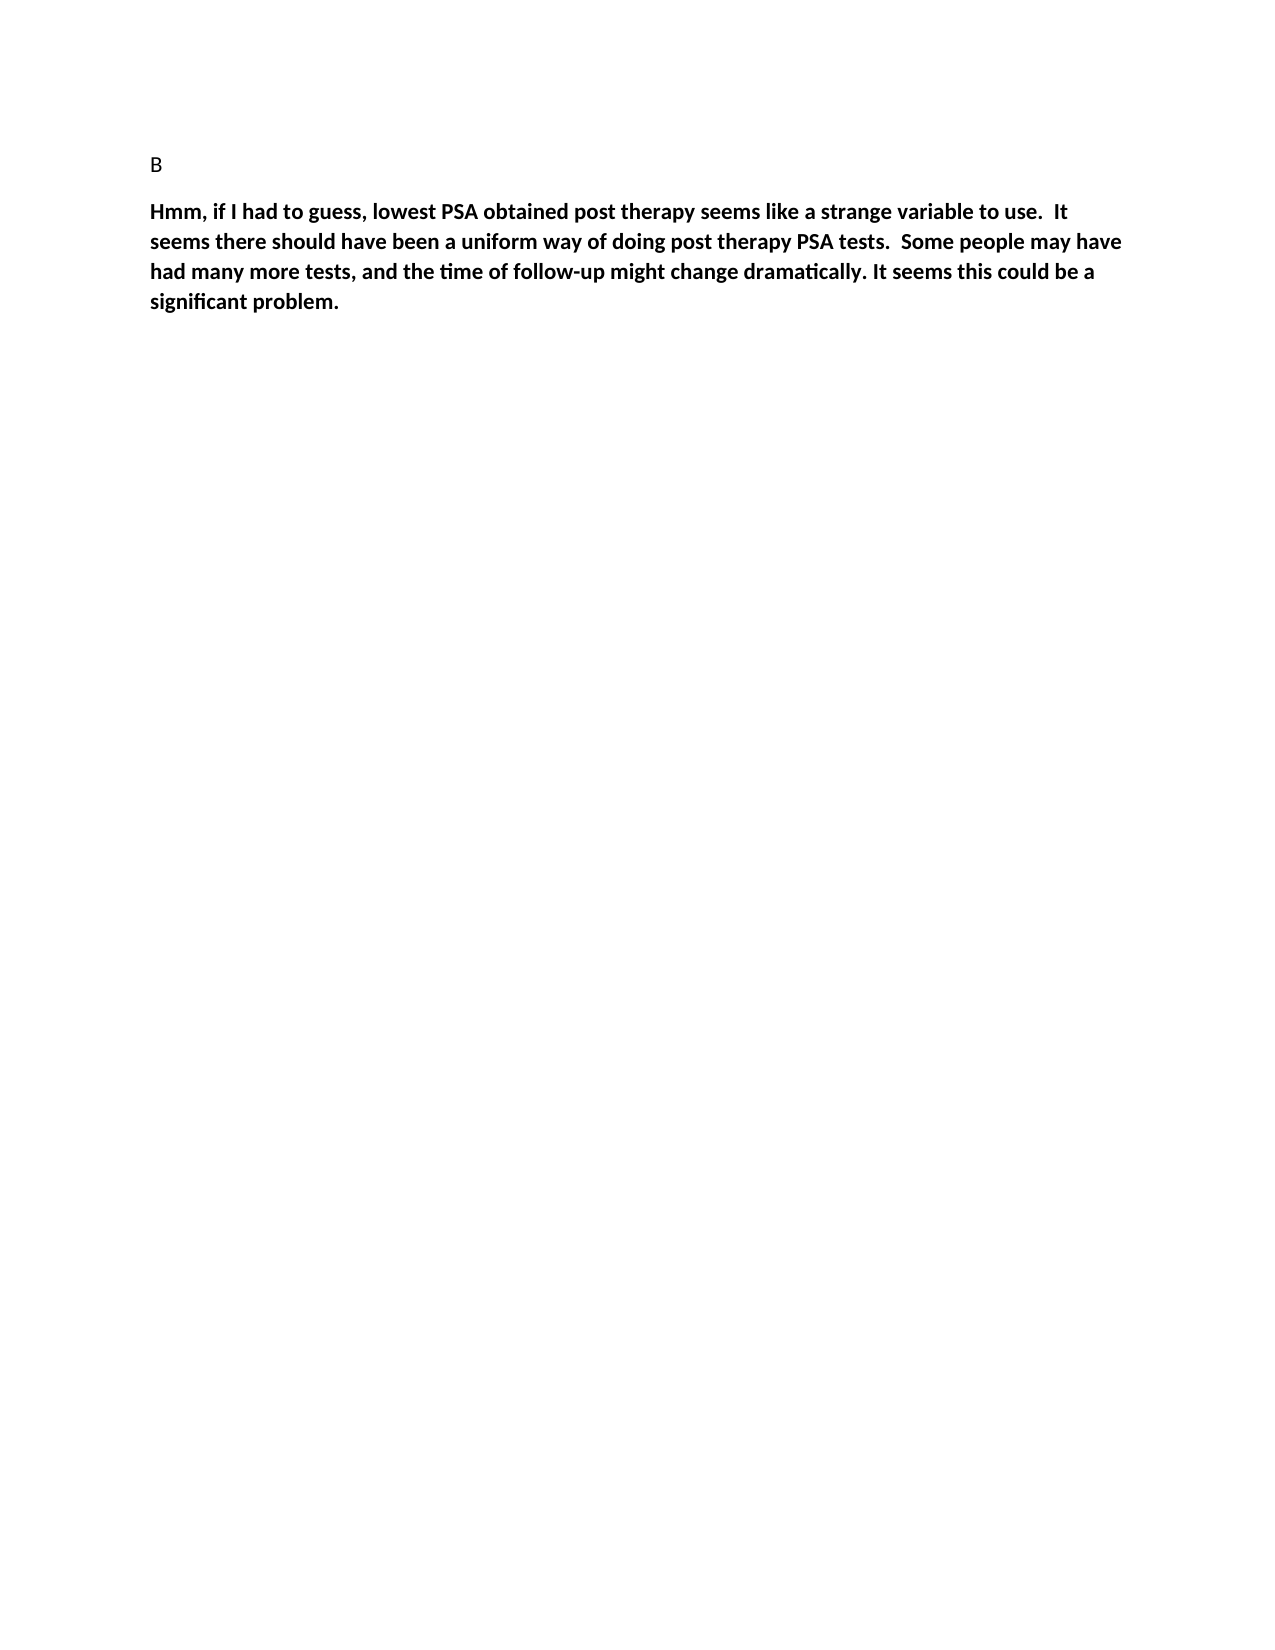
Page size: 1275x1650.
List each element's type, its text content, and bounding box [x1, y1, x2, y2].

text B [150, 150, 1125, 178]
text Hmm, if I had to guess, lowest PSA obtained post therapy seems like a strange variable to use. It seems there should have been a uniform way of doing post therapy PSA tests. Some people may have had many more tests, and the time of follow-up might change dramatically. It seems this could be a significant problem. [150, 197, 1125, 316]
